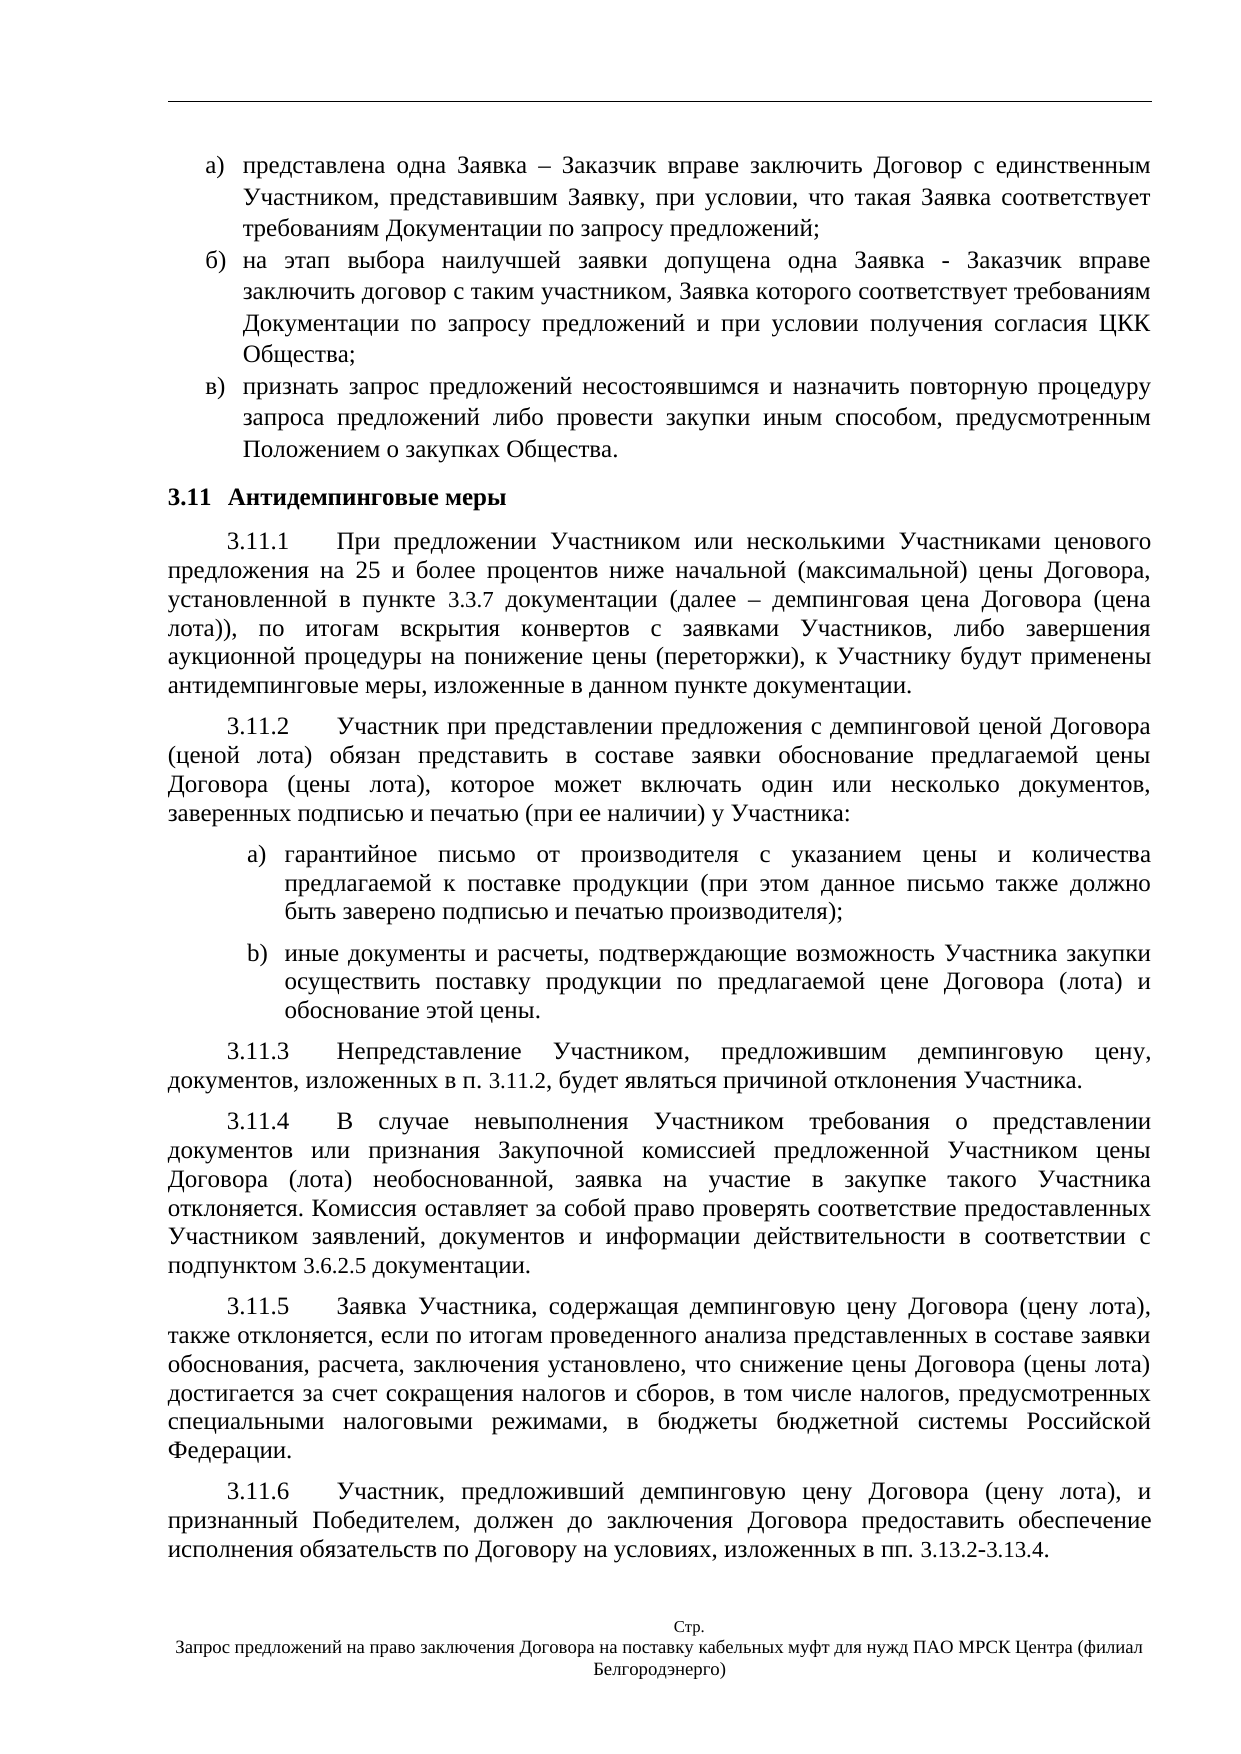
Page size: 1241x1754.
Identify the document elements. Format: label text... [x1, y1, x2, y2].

list Участник при представлении предложения с демпинговой ценой Договора (ценой лота) обязан представить в составе заявки обоснование предлагаемой цены Договора (цены лота), которое может включать один или несколько документов, заверенных подписью и печатью (при ее наличии) у Участника: [168, 711, 1152, 826]
list Участник, предложивший демпинговую цену Договора (цену лота), и признанный Победителем, должен до заключения Договора предоставить обеспечение исполнения обязательств по Договору на условиях, изложенных в пп. 3.13.2-3.13.4. [168, 1476, 1152, 1563]
list представлена одна Заявка – Заказчик вправе заключить Договор с единственным Участником, представившим Заявку, при условии, что такая Заявка соответствует требованиям Документации по запросу предложений; [205, 150, 1152, 242]
list на этап выбора наилучшей заявки допущена одна Заявка - Заказчик вправе заключить договор с таким участником, Заявка которого соответствует требованиям Документации по запросу предложений и при условии получения согласия ЦКК Общества; [205, 245, 1152, 368]
list Непредставление Участником, предложившим демпинговую цену, документов, изложенных в п. 3.11.2, будет являться причиной отклонения Участника. [168, 1036, 1152, 1094]
list гарантийное письмо от производителя с указанием цены и количества предлагаемой к поставке продукции (при этом данное письмо также должно быть заверено подписью и печатью производителя); [247, 839, 1152, 925]
subtitle Антидемпинговые меры [168, 482, 1152, 511]
list признать запрос предложений несостоявшимся и назначить повторную процедуру запроса предложений либо провести закупки иным способом, предусмотренным Положением о закупках Общества. [205, 371, 1152, 463]
list Заявка Участника, содержащая демпинговую цену Договора (цену лота), также отклоняется, если по итогам проведенного анализа представленных в составе заявки обоснования, расчета, заключения установлено, что снижение цены Договора (цены лота) достигается за счет сокращения налогов и сборов, в том числе налогов, предусмотренных специальными налоговыми режимами, в бюджеты бюджетной системы Российской Федерации. [168, 1291, 1152, 1464]
list При предложении Участником или несколькими Участниками ценового предложения на 25 и более процентов ниже начальной (максимальной) цены Договора, установленной в пункте 3.3.7 документации (далее – демпинговая цена Договора (цена лота)), по итогам вскрытия конвертов с заявками Участников, либо завершения аукционной процедуры на понижение цены (переторжки), к Участнику будут применены антидемпинговые меры, изложенные в данном пункте документации. [168, 526, 1152, 699]
list иные документы и расчеты, подтверждающие возможность Участника закупки осуществить поставку продукции по предлагаемой цене Договора (лота) и обоснование этой цены. [247, 938, 1152, 1024]
list В случае невыполнения Участником требования о представлении документов или признания Закупочной комиссией предложенной Участником цены Договора (лота) необоснованной, заявка на участие в закупке такого Участника отклоняется. Комиссия оставляет за собой право проверять соответствие предоставленных Участником заявлений, документов и информации действительности в соответствии с подпунктом 3.6.2.5 документации. [168, 1106, 1152, 1279]
